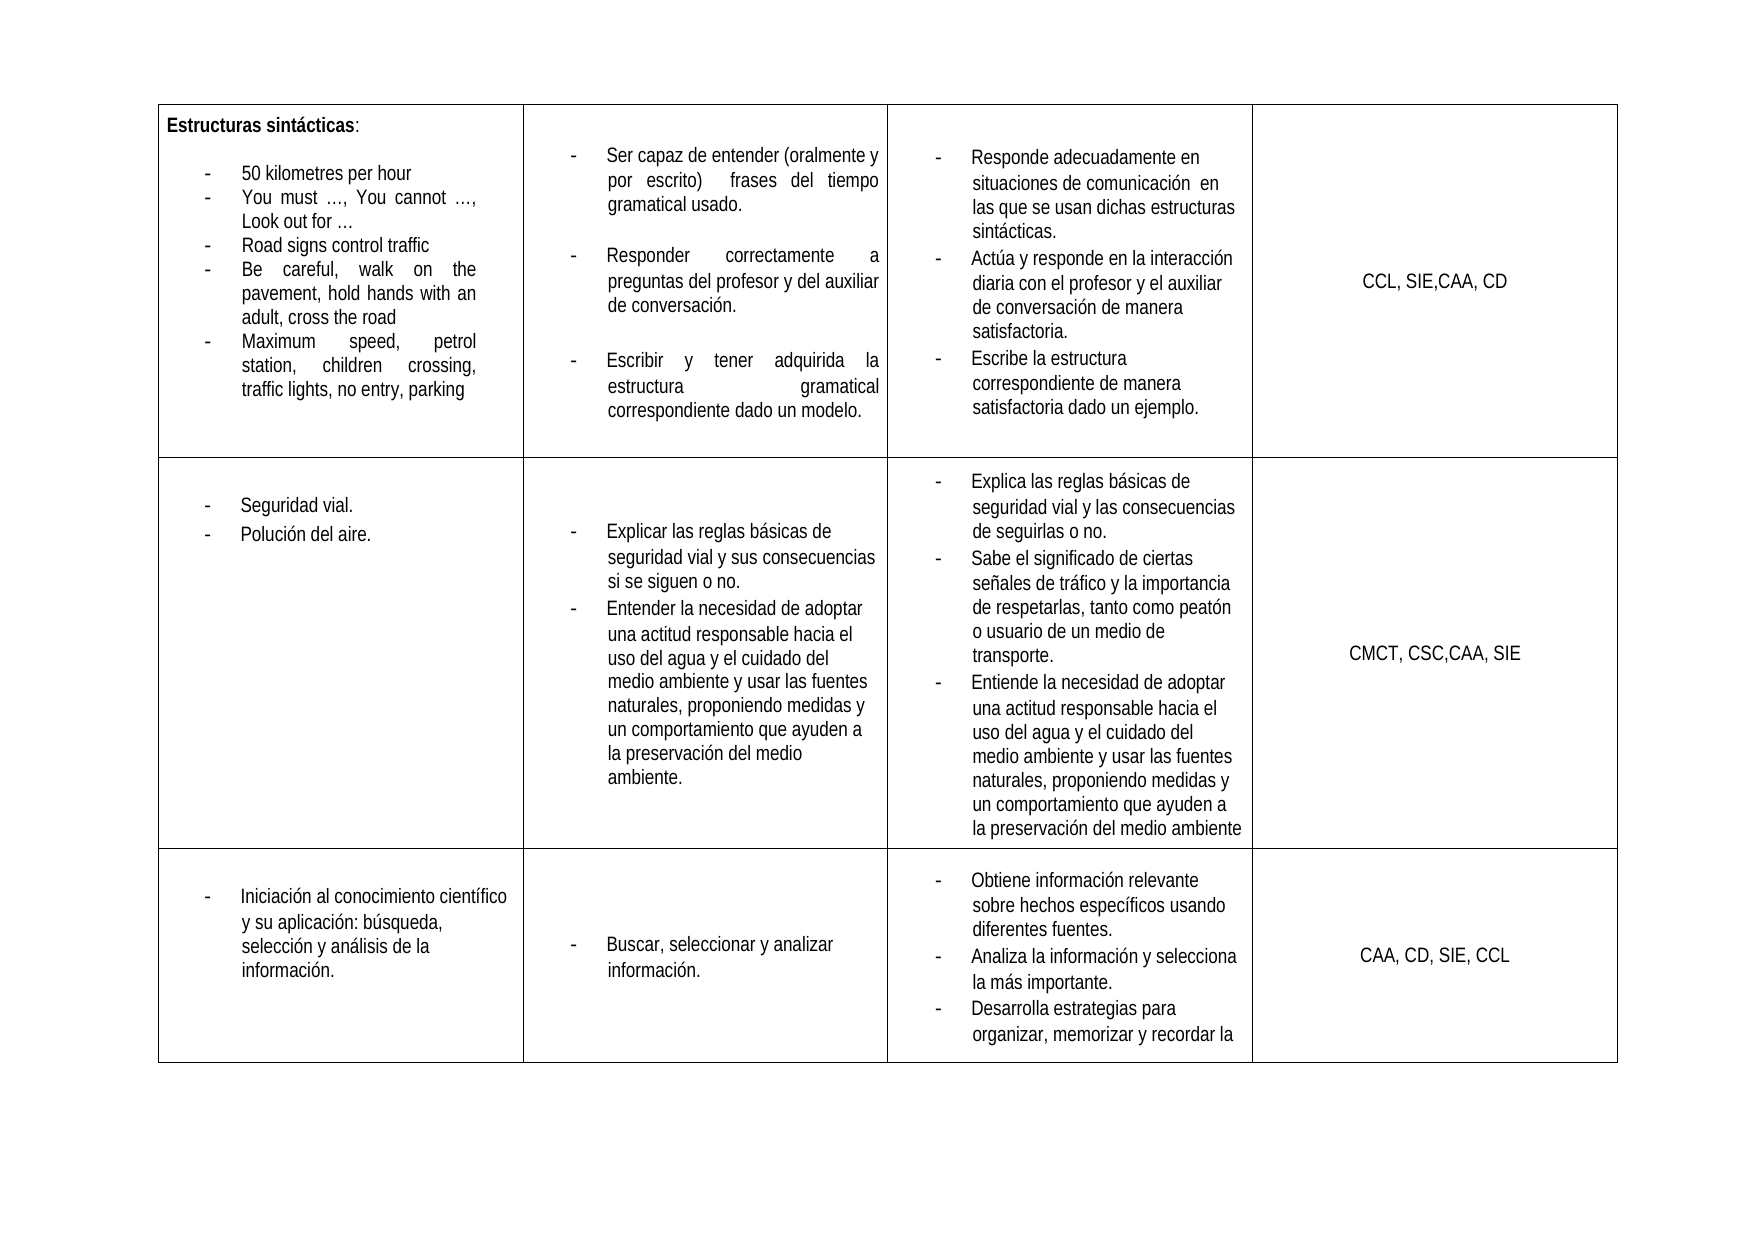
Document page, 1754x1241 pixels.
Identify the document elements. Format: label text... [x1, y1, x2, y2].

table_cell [888, 849, 1252, 1062]
table_cell Estructuras sintácticas: 50 kilometres per hour You must …, You cannot …, Look out for … Road signs control traffic Be careful, walk on the pavement, hold hands with an adult, cross the road Maximum speed, petrol station, children crossing, traffic lights, no entry, parking [159, 105, 523, 457]
table_cell CCL, SIE,CAA, CD [1253, 105, 1617, 457]
table_cell Explica las reglas básicas de seguridad vial y las consecuencias de seguirlas o no. Sabe el significado de ciertas señales de tráfico y la importancia de respetarlas, tanto como peatón o usuario de un medio de transporte. Entiende la necesidad de adoptar una actitud responsable hacia el uso del agua y el cuidado del medio ambiente y usar las fuentes naturales, proponiendo medidas y un comportamiento que ayuden a la preservación del medio ambiente [888, 458, 1252, 848]
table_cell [159, 849, 523, 1062]
table_cell Explicar las reglas básicas de seguridad vial y sus consecuencias si se siguen o no. Entender la necesidad de adoptar una actitud responsable hacia el uso del agua y el cuidado del medio ambiente y usar las fuentes naturales, proponiendo medidas y un comportamiento que ayuden a la preservación del medio ambiente. [524, 458, 887, 848]
table_cell Seguridad vial. Polución del aire. [159, 458, 523, 848]
table_cell Responde adecuadamente en situaciones de comunicación en las que se usan dichas estructuras sintácticas. Actúa y responde en la interacción diaria con el profesor y el auxiliar de conversación de manera satisfactoria. Escribe la estructura correspondiente de manera satisfactoria dado un ejemplo. [888, 105, 1252, 457]
table_cell Ser capaz de entender (oralmente y por escrito) frases del tiempo gramatical usado. Responder correctamente a preguntas del profesor y del auxiliar de conversación. Escribir y tener adquirida la estructura gramatical correspondiente dado un modelo. [524, 105, 887, 457]
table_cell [524, 849, 887, 1062]
table_cell CAA, CD, SIE, CCL [1253, 849, 1617, 1062]
table_cell CMCT, CSC,CAA, SIE [1253, 458, 1617, 848]
